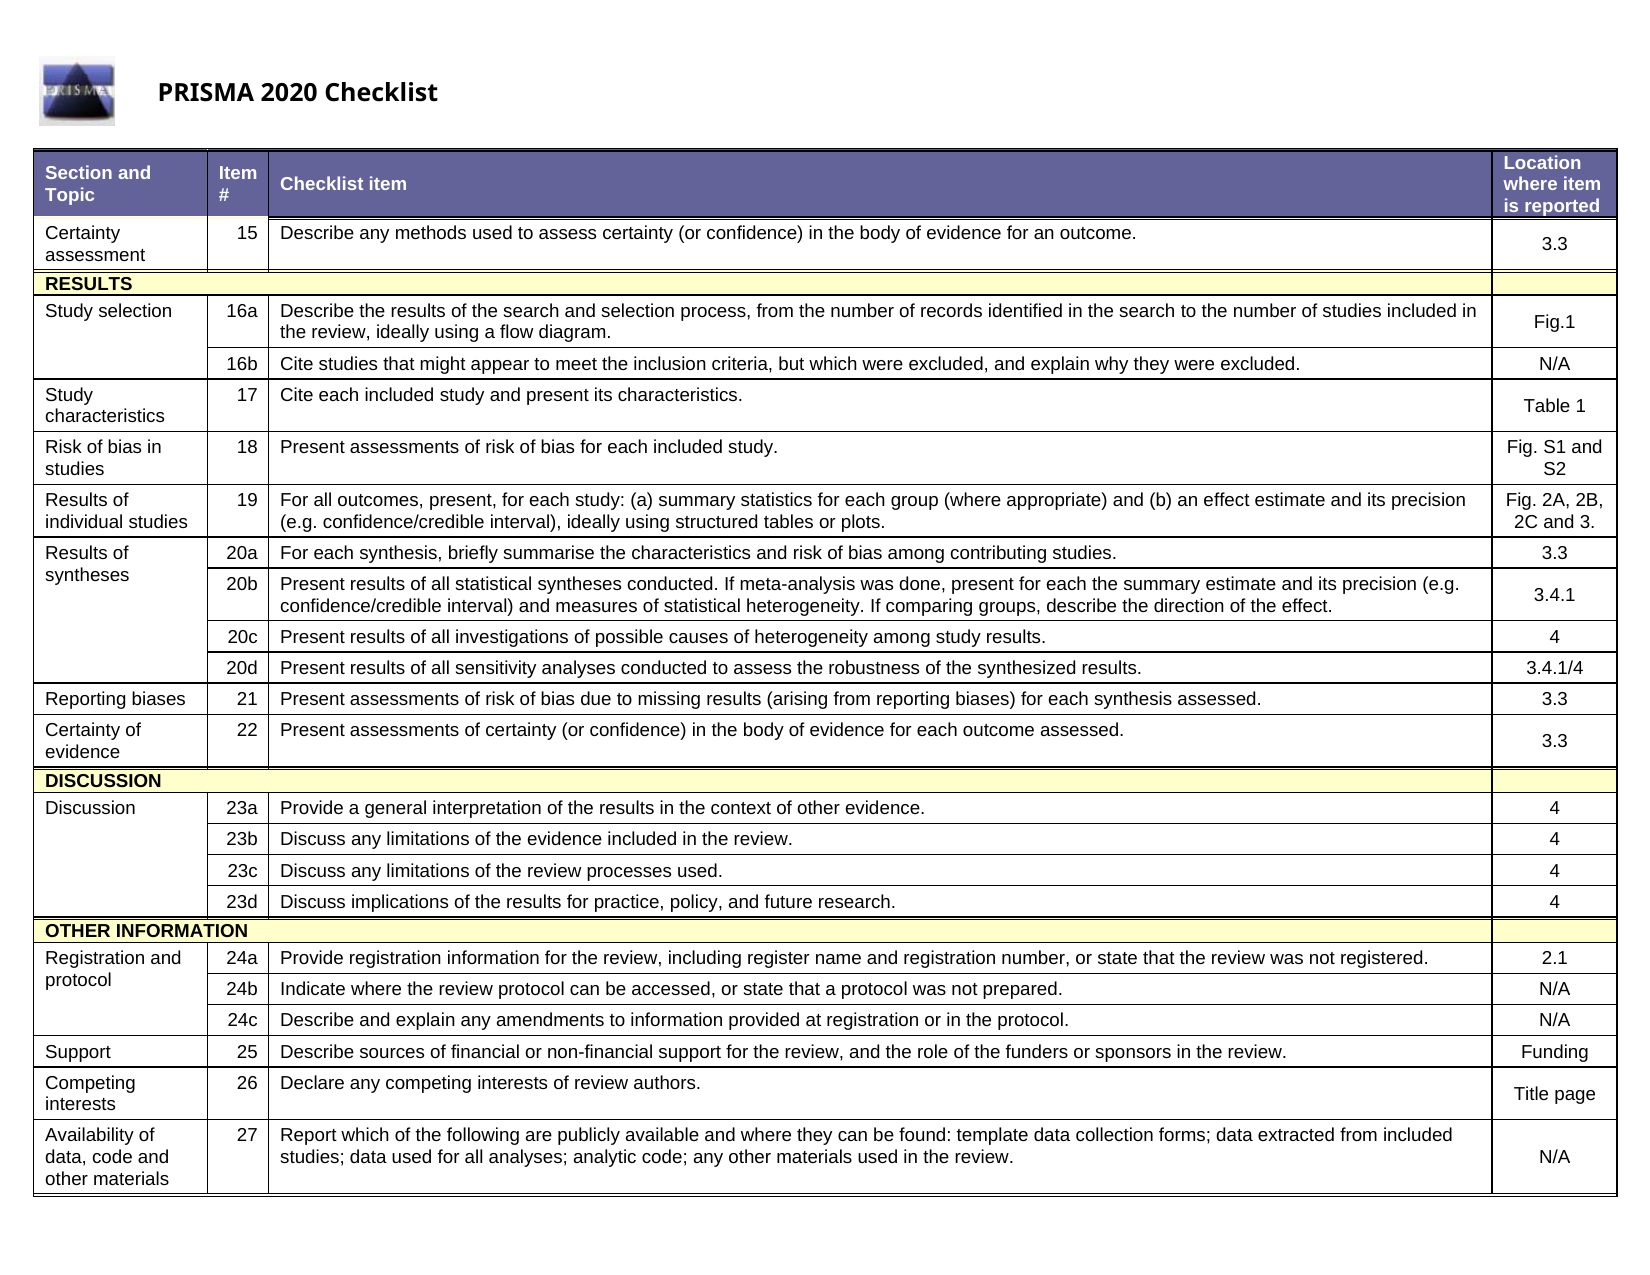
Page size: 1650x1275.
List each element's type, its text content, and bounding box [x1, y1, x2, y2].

table_cell For all outcomes, present, for each study: (a) summary statistics for each group (where appropriate) and (b) an effect estimate and its precision (e.g. confidence/credible interval), ideally using structured tables or plots. [269, 485, 1491, 536]
table_cell [1493, 273, 1616, 294]
table_cell Risk of bias in studies [34, 432, 207, 484]
table_cell Availability of data, code and other materials [34, 1120, 207, 1193]
table_cell 20c [208, 621, 268, 651]
table_cell Title page [1493, 1068, 1616, 1119]
table_cell Present assessments of certainty (or confidence) in the body of evidence for each outcome assessed. [269, 715, 1491, 766]
table_cell Declare any competing interests of review authors. [269, 1068, 1491, 1119]
table_cell Describe any methods used to assess certainty (or confidence) in the body of evidence for an outcome. [269, 220, 1491, 269]
table_cell Provide registration information for the review, including register name and registration number, or state that the review was not registered. [269, 943, 1491, 973]
picture [39, 56, 115, 126]
table_cell [1493, 770, 1616, 792]
table_cell 24b [208, 974, 268, 1004]
table_cell 3.3 [1493, 538, 1616, 567]
table_cell Describe sources of financial or non-financial support for the review, and the role of the funders or sponsors in the review. [269, 1036, 1491, 1066]
table_cell Discuss any limitations of the review processes used. [269, 855, 1491, 885]
table_cell Discuss any limitations of the evidence included in the review. [269, 824, 1491, 854]
table_header Location where item is reported [1493, 152, 1616, 216]
table_cell Registration and protocol [34, 943, 207, 1035]
table_cell Study selection [34, 296, 207, 378]
table_header Section and Topic [34, 152, 207, 216]
table_cell 16a [208, 296, 268, 347]
table_cell 3.3 [1493, 684, 1616, 714]
table_cell Present results of all statistical syntheses conducted. If meta-analysis was done, present for each the summary estimate and its precision (e.g. confidence/credible interval) and measures of statistical heterogeneity. If comparing groups, describe the direction of the effect. [269, 569, 1491, 620]
table_cell 25 [208, 1036, 268, 1066]
table_cell Funding [1493, 1036, 1616, 1066]
table_cell 4 [1493, 621, 1616, 651]
table_cell 3.4.1 [1493, 569, 1616, 620]
table_header Checklist item [269, 152, 1491, 216]
table_cell Provide a general interpretation of the results in the context of other evidence. [269, 793, 1491, 823]
table_cell 22 [208, 715, 268, 766]
table_cell Competing interests [34, 1068, 207, 1119]
table_cell Present assessments of risk of bias for each included study. [269, 432, 1491, 484]
table_cell 27 [208, 1120, 268, 1193]
table_cell Cite studies that might appear to meet the inclusion criteria, but which were excluded, and explain why they were excluded. [269, 348, 1491, 378]
table_cell Discussion [34, 793, 207, 916]
table_cell Discuss implications of the results for practice, policy, and future research. [269, 886, 1491, 916]
table_cell Present results of all sensitivity analyses conducted to assess the robustness of the synthesized results. [269, 653, 1491, 682]
table_cell N/A [1493, 1120, 1616, 1193]
table_cell 15 [208, 219, 268, 269]
table_cell Present results of all investigations of possible causes of heterogeneity among study results. [269, 621, 1491, 651]
table_cell OTHER INFORMATION [34, 920, 1491, 942]
table_cell 4 [1493, 886, 1616, 916]
table_cell N/A [1493, 974, 1616, 1004]
table_cell For each synthesis, briefly summarise the characteristics and risk of bias among contributing studies. [269, 538, 1491, 567]
table_cell Fig. S1 and S2 [1493, 432, 1616, 484]
table_cell 4 [1493, 793, 1616, 823]
table_cell 4 [1493, 824, 1616, 854]
table_cell Fig.1 [1493, 296, 1616, 347]
table_cell Present assessments of risk of bias due to missing results (arising from reporting biases) for each synthesis assessed. [269, 684, 1491, 714]
table_cell 23b [208, 824, 268, 854]
table_cell Indicate where the review protocol can be accessed, or state that a protocol was not prepared. [269, 974, 1491, 1004]
table_cell 20a [208, 538, 268, 567]
table_cell 3.4.1/4 [1493, 653, 1616, 682]
table_cell Report which of the following are publicly available and where they can be found: template data collection forms; data extracted from included studies; data used for all analyses; analytic code; any other materials used in the review. [269, 1120, 1491, 1193]
table_cell 17 [208, 380, 268, 431]
table_cell 20d [208, 653, 268, 682]
table_cell 16b [208, 348, 268, 378]
table_cell 4 [1493, 855, 1616, 885]
table_cell 19 [208, 485, 268, 536]
table_cell Study characteristics [34, 380, 207, 431]
table_cell 26 [208, 1068, 268, 1119]
table_cell 18 [208, 432, 268, 484]
table_cell Certainty assessment [34, 219, 207, 269]
table_cell 3.3 [1493, 715, 1616, 766]
table_cell [1493, 920, 1616, 942]
table_cell Cite each included study and present its characteristics. [269, 380, 1491, 431]
table_header Item # [208, 152, 268, 216]
table_cell 23d [208, 886, 268, 916]
table_cell 2.1 [1493, 943, 1616, 973]
table_cell DISCUSSION [34, 770, 1491, 792]
table_cell N/A [1493, 348, 1616, 378]
table_cell 24c [208, 1005, 268, 1035]
table_cell 21 [208, 684, 268, 714]
table_cell N/A [1493, 1005, 1616, 1035]
table_cell 20b [208, 569, 268, 620]
table_cell Certainty of evidence [34, 715, 207, 766]
table_cell Support [34, 1036, 207, 1066]
table_cell 23c [208, 855, 268, 885]
table_cell 3.3 [1493, 220, 1616, 269]
table_cell 24a [208, 943, 268, 973]
table_cell Results of syntheses [34, 538, 207, 682]
table_cell RESULTS [34, 273, 1491, 294]
table_cell Describe and explain any amendments to information provided at registration or in the protocol. [269, 1005, 1491, 1035]
table_cell Results of individual studies [34, 485, 207, 536]
table_cell Table 1 [1493, 380, 1616, 431]
table_cell Describe the results of the search and selection process, from the number of records identified in the search to the number of studies included in the review, ideally using a flow diagram. [269, 296, 1491, 347]
table_cell Reporting biases [34, 684, 207, 714]
table_cell 23a [208, 793, 268, 823]
table_cell Fig. 2A, 2B, 2C and 3. [1493, 485, 1616, 536]
